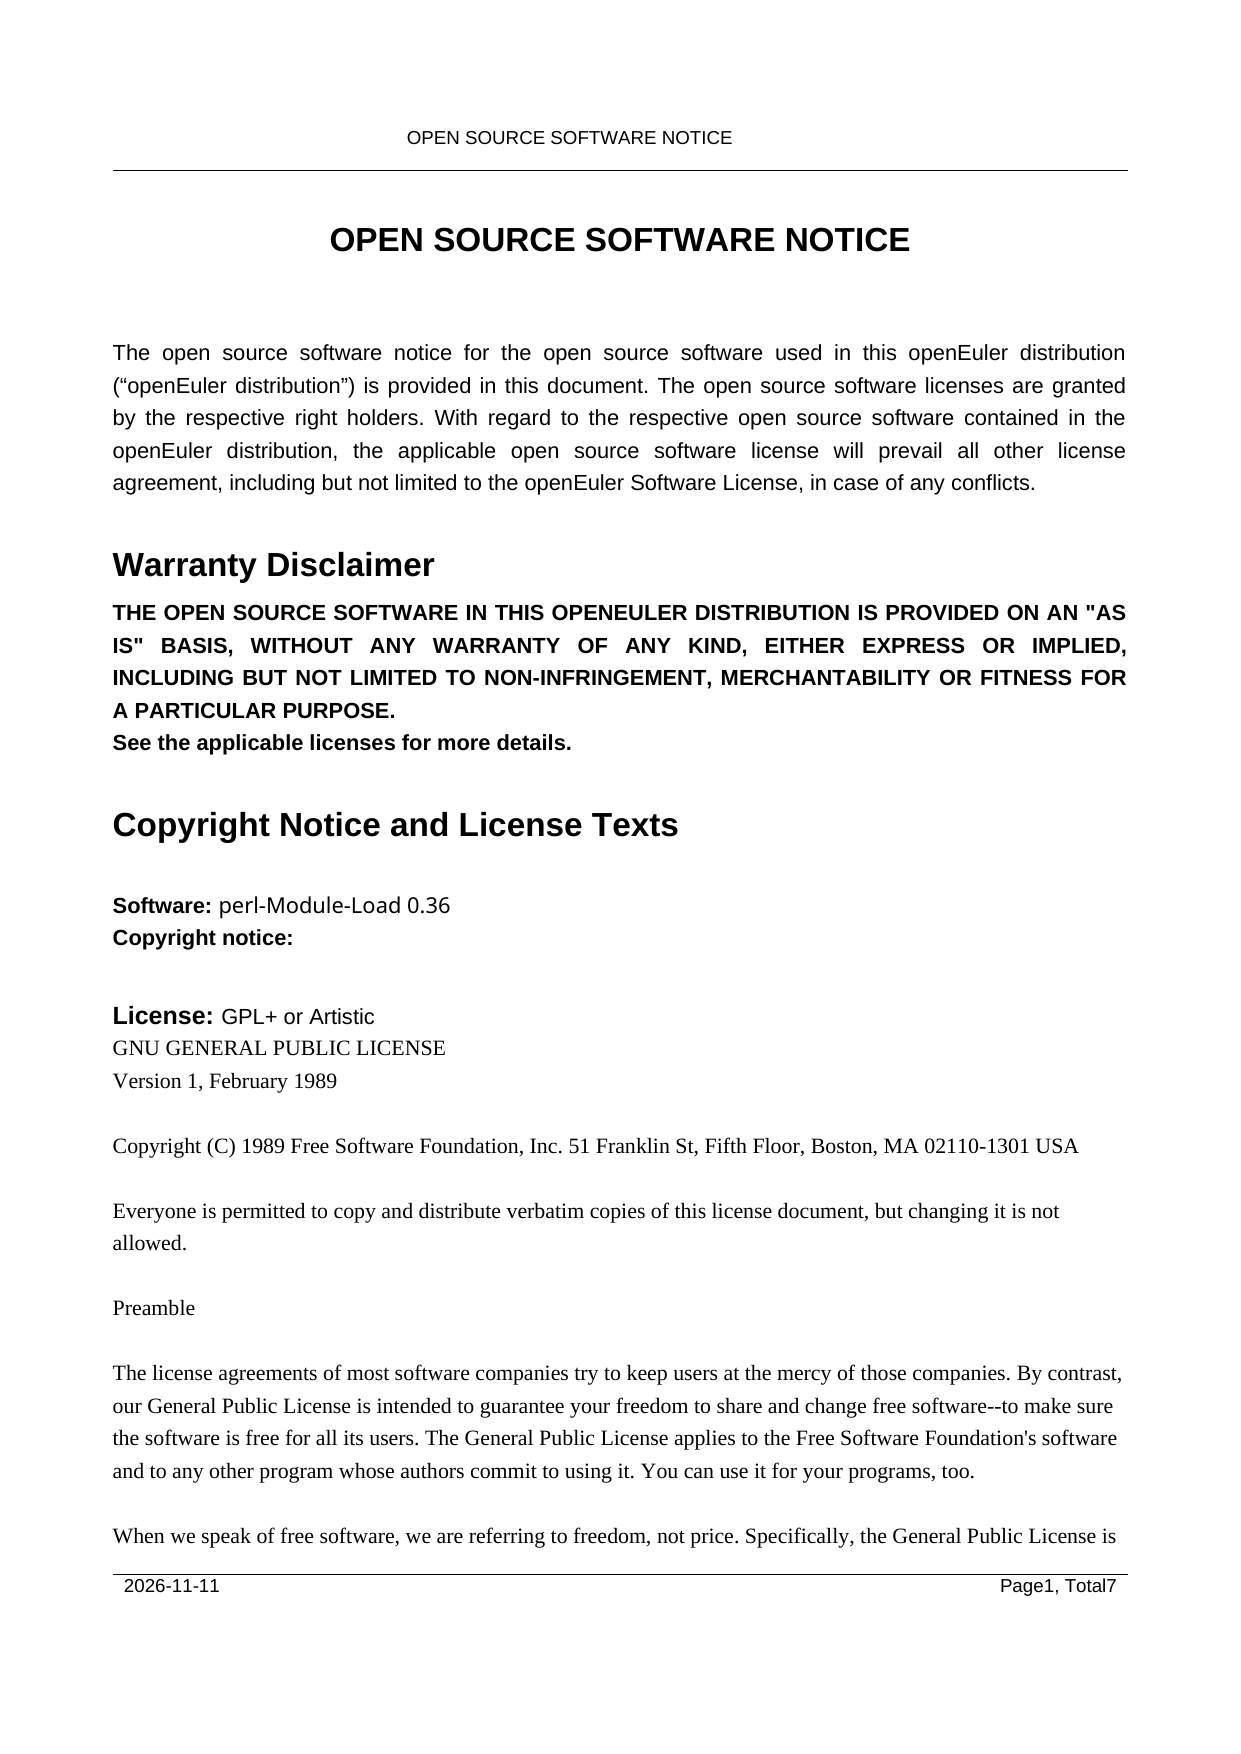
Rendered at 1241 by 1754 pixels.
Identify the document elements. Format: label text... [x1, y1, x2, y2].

text Copyright Notice and License Texts [112, 791, 1128, 856]
text OPEN SOURCE SOFTWARE NOTICE [112, 206, 1128, 271]
text License: GPL+ or Artistic [112, 999, 1128, 1031]
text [112, 1031, 1128, 1551]
title Software: perl-Module-Load 0.36 [112, 889, 1128, 921]
text Copyright notice: [112, 921, 1128, 954]
text Warranty Disclaimer [112, 531, 1128, 596]
text The open source software notice for the open source software used in this openEuler distribution (“openEuler distribution”) is provided in this document. The open source software licenses are granted by the respective right holders. With regard to the respective open source software contained in the openEuler distribution, the applicable open source software license will prevail all other license agreement, including but not limited to the openEuler Software License, in case of any conflicts. [112, 336, 1128, 499]
text THE OPEN SOURCE SOFTWARE IN THIS OPENEULER DISTRIBUTION IS PROVIDED ON AN "AS IS" BASIS, WITHOUT ANY WARRANTY OF ANY KIND, EITHER EXPRESS OR IMPLIED, INCLUDING BUT NOT LIMITED TO NON-INFRINGEMENT, MERCHANTABILITY OR FITNESS FOR A PARTICULAR PURPOSE. See the applicable licenses for more details. [112, 596, 1128, 759]
